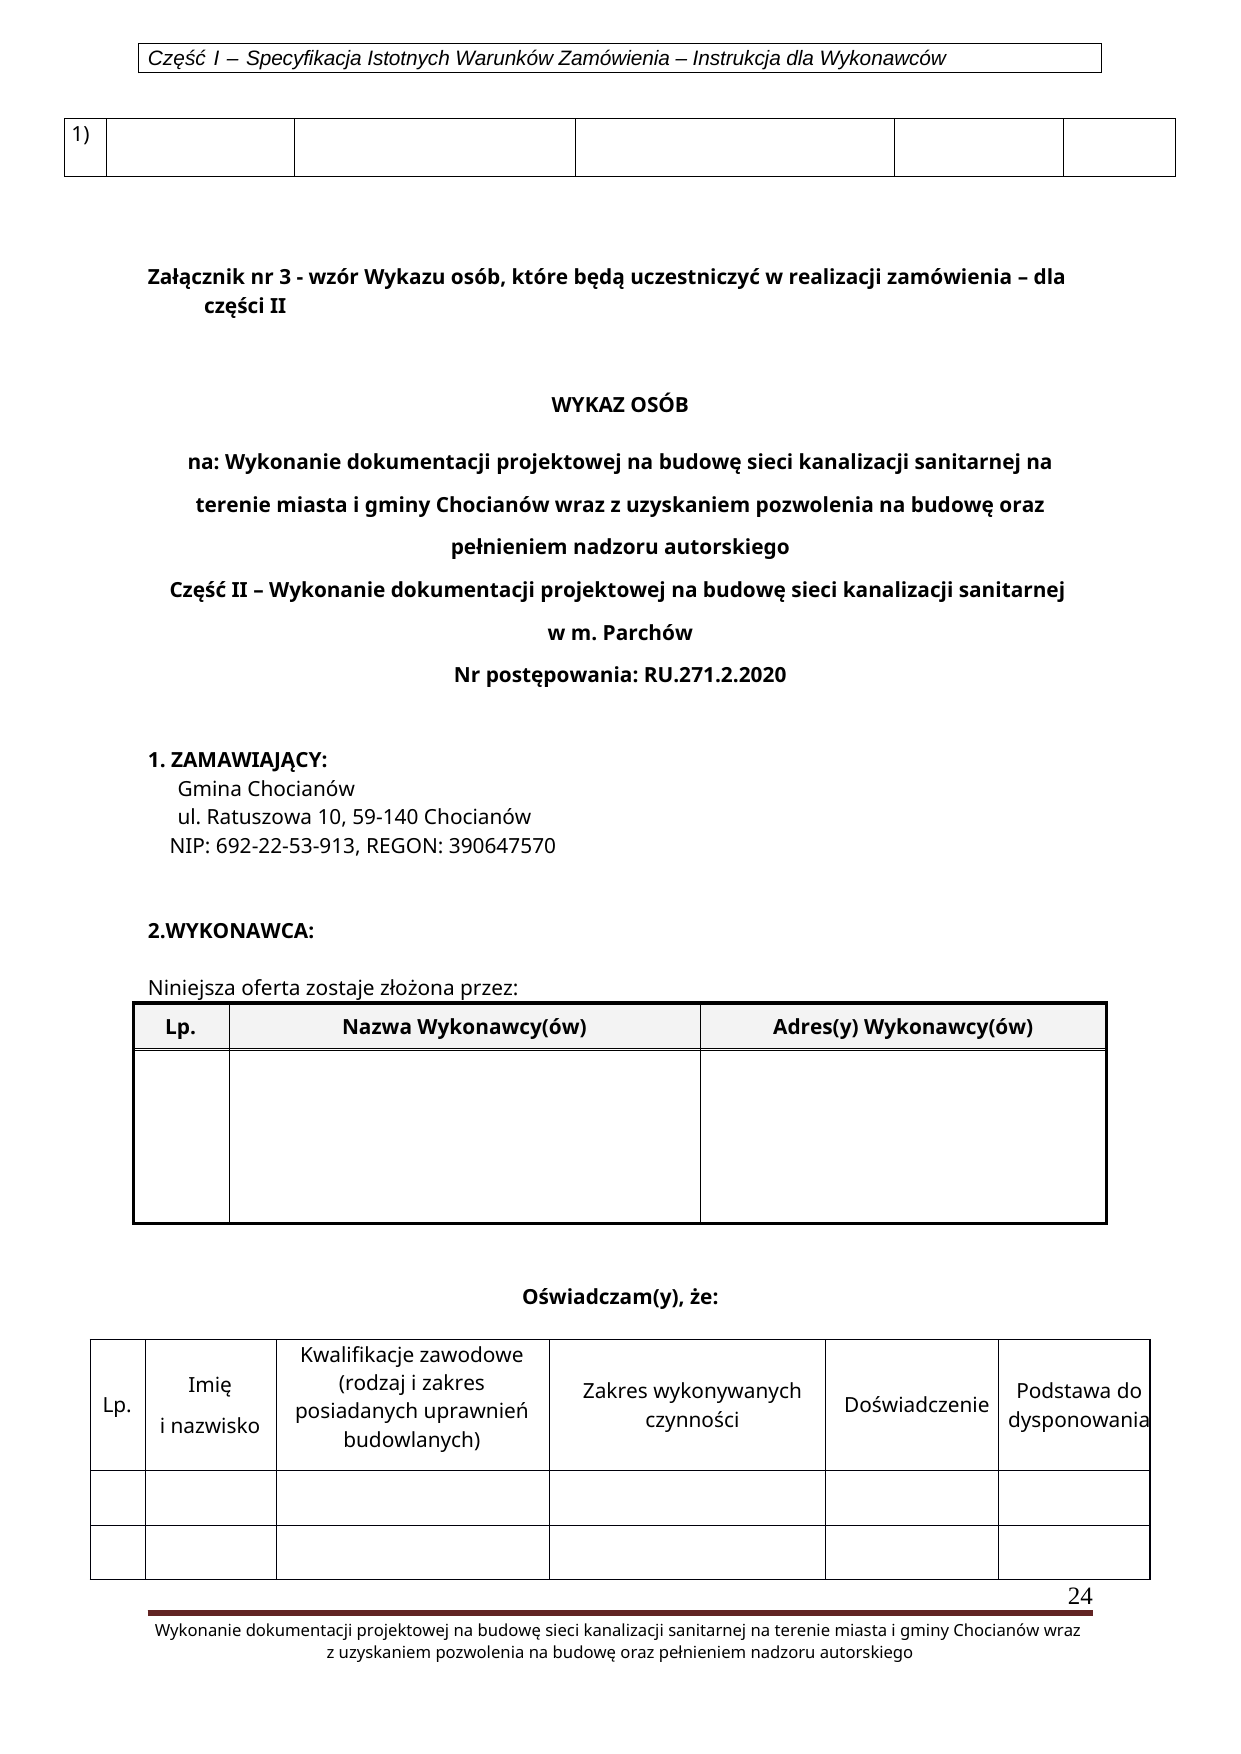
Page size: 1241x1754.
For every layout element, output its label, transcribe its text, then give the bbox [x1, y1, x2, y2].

text Nr postępowania: RU.271.2.2020 [148, 660, 1093, 689]
table_cell [230, 1051, 700, 1222]
text NIP: 692-22-53-913, REGON: 390647570 [148, 831, 1093, 859]
table_header Lp. [91, 1340, 145, 1470]
table_header Imię i nazwisko [146, 1340, 276, 1470]
table_cell [826, 1526, 998, 1579]
table_cell [826, 1471, 998, 1524]
table_cell [277, 1526, 549, 1579]
text na: Wykonanie dokumentacji projektowej na budowę sieci kanalizacji sanitarnej na terenie miasta i gminy Chocianów wraz z uzyskaniem pozwolenia na budowę oraz pełnieniem nadzoru autorskiego [148, 447, 1093, 561]
table_cell [91, 1471, 145, 1524]
table_cell [999, 1526, 1149, 1579]
table_cell [1064, 119, 1175, 176]
table_header Kwalifikacje zawodowe (rodzaj i zakres posiadanych uprawnień budowlanych) [277, 1340, 549, 1470]
table_cell [135, 1051, 229, 1222]
table_header Adres(y) Wykonawcy(ów) [701, 1005, 1105, 1048]
table_cell [701, 1051, 1105, 1222]
text ul. Ratuszowa 10, 59-140 Chocianów [177, 802, 1093, 831]
table_cell [576, 119, 894, 176]
text WYKAZ OSÓB [148, 390, 1093, 419]
table_cell [107, 119, 294, 176]
table_header Zakres wykonywanych czynności [550, 1340, 825, 1470]
table_header Podstawa do dysponowania [999, 1340, 1149, 1470]
text 2.WYKONAWCA: [148, 916, 1093, 944]
table_header Nazwa Wykonawcy(ów) [230, 1005, 700, 1048]
text Niniejsza oferta zostaje złożona przez: [148, 973, 1093, 1001]
text Załącznik nr 3 - wzór Wykazu osób, które będą uczestniczyć w realizacji zamówienia – dla części II [148, 262, 1093, 319]
table_cell [91, 1526, 145, 1579]
table_cell [895, 119, 1063, 176]
table_cell [146, 1471, 276, 1524]
table_cell 1) [65, 119, 106, 176]
table_cell [550, 1526, 825, 1579]
text Część II – Wykonanie dokumentacji projektowej na budowę sieci kanalizacji sanitarnej w m. Parchów [148, 575, 1093, 646]
table_cell [295, 119, 575, 176]
text 1. ZAMAWIAJĄCY: [148, 745, 1093, 774]
table_cell [550, 1471, 825, 1524]
text Oświadczam(y), że: [148, 1282, 1093, 1310]
table_cell [999, 1471, 1149, 1524]
text Gmina Chocianów [177, 774, 1093, 802]
table_header Doświadczenie [826, 1340, 998, 1470]
table_cell [277, 1471, 549, 1524]
table_cell [146, 1526, 276, 1579]
table_header Lp. [135, 1005, 229, 1048]
